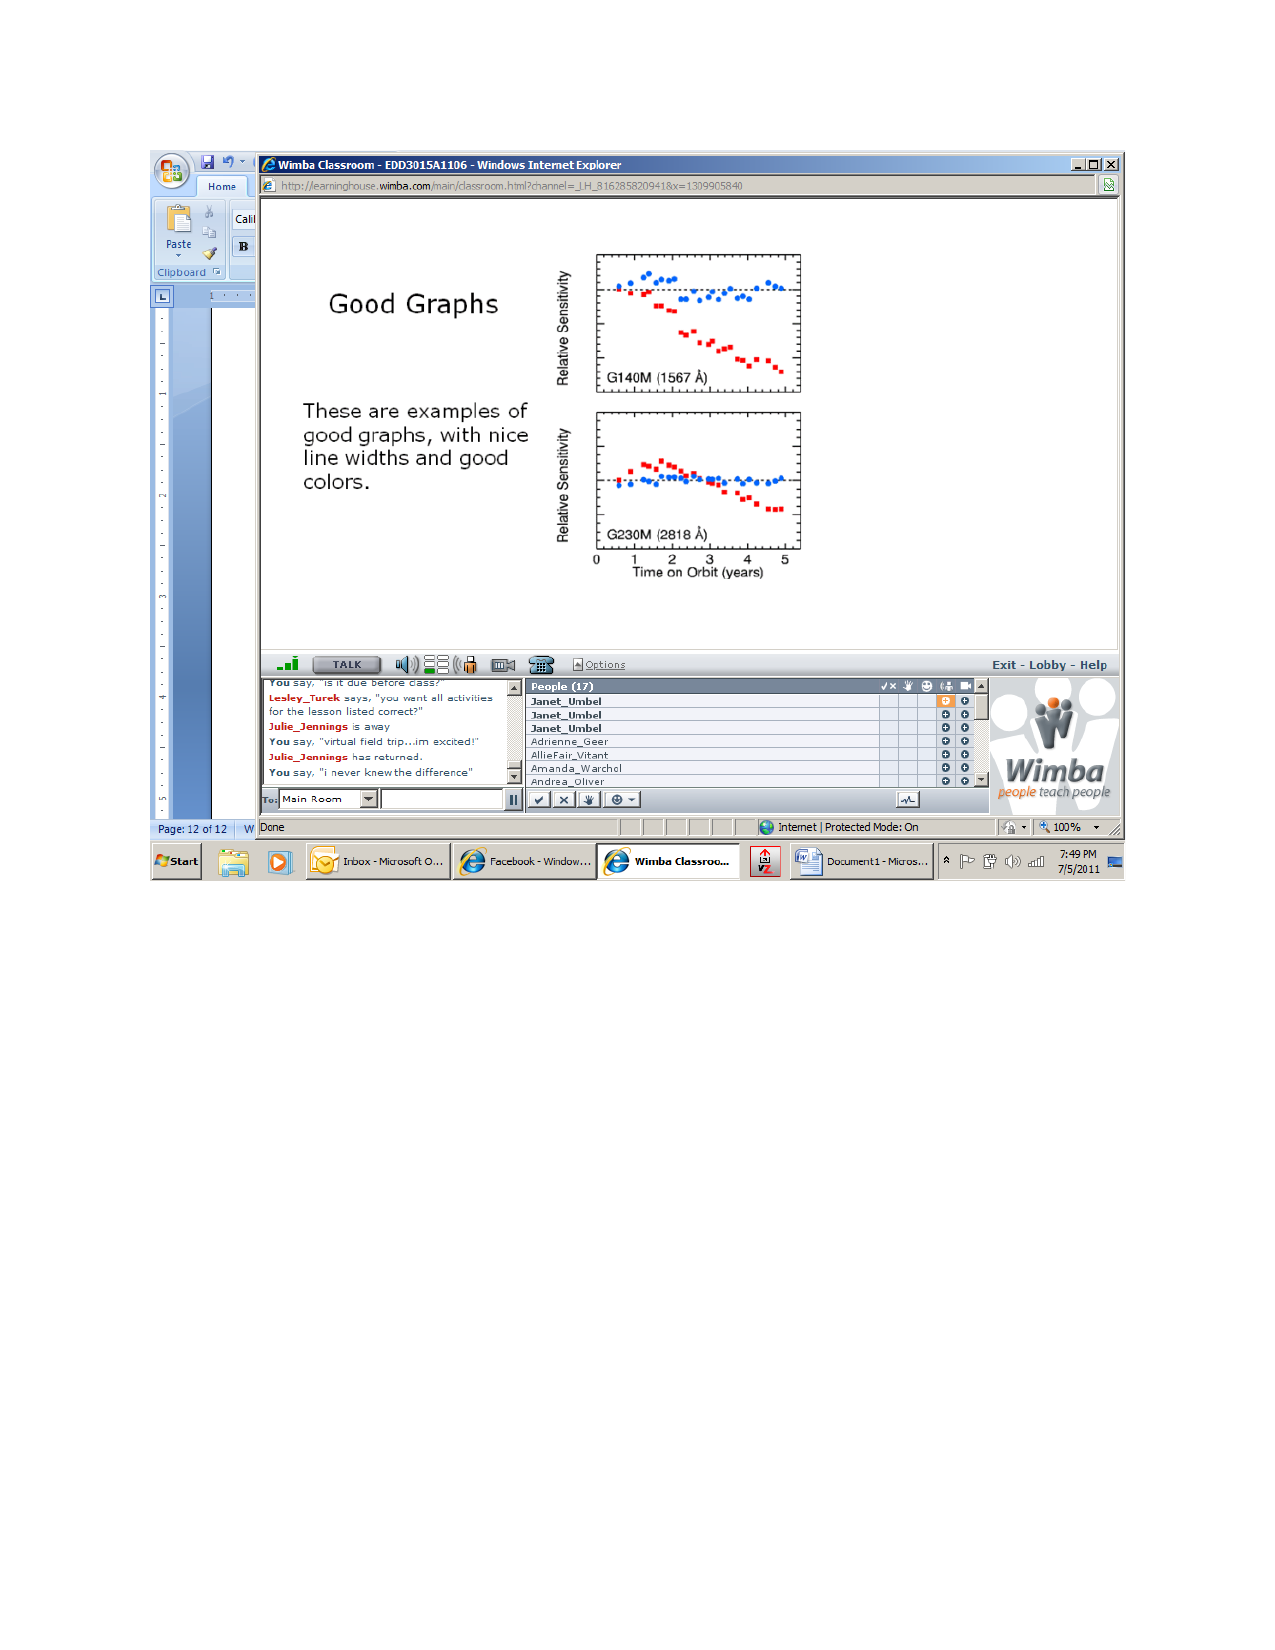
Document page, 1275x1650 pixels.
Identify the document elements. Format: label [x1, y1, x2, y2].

picture [150, 150, 1125, 881]
